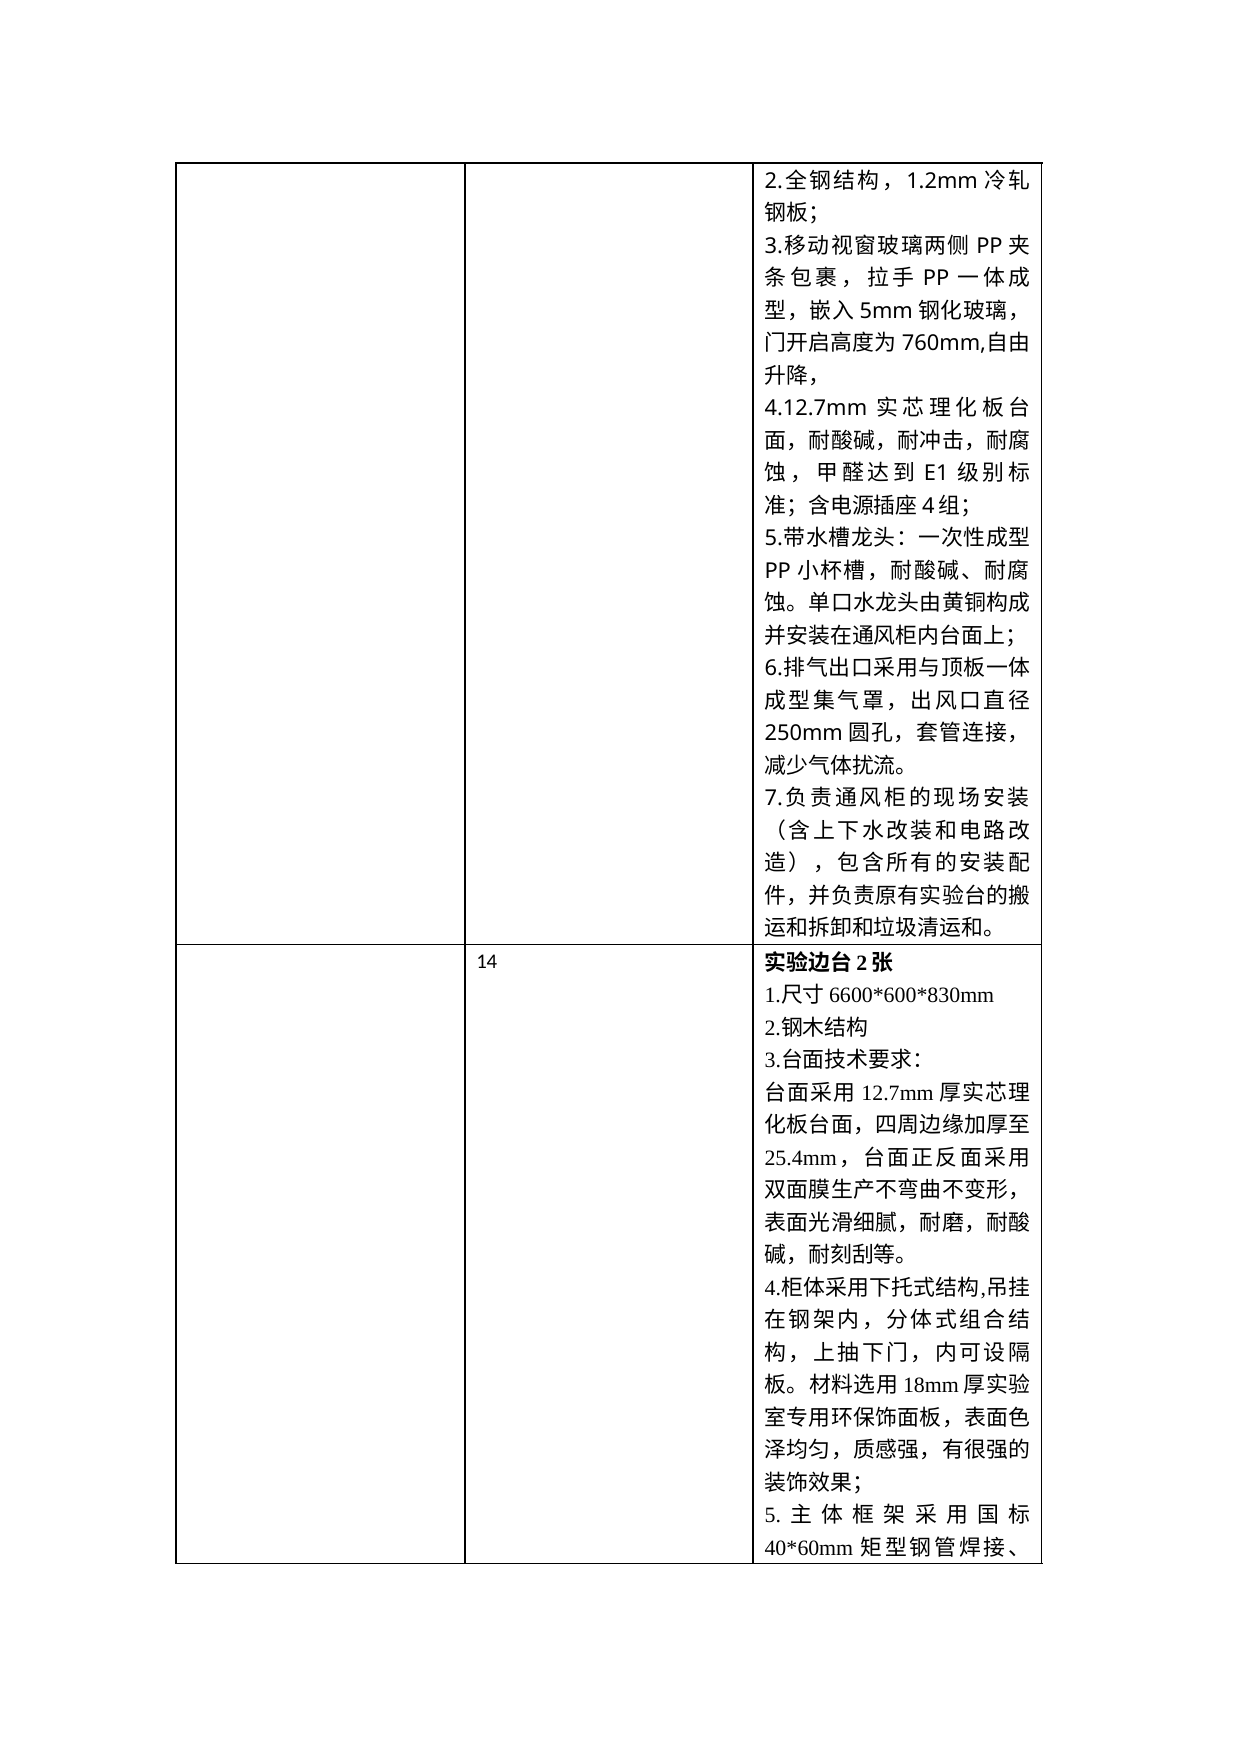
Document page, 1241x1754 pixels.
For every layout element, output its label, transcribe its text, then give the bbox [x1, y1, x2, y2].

table_cell [177, 164, 464, 943]
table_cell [754, 164, 1041, 943]
table_cell [177, 945, 464, 1563]
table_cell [754, 945, 1041, 1563]
table_cell 14 [466, 945, 752, 1563]
table_cell 13 [466, 164, 752, 943]
